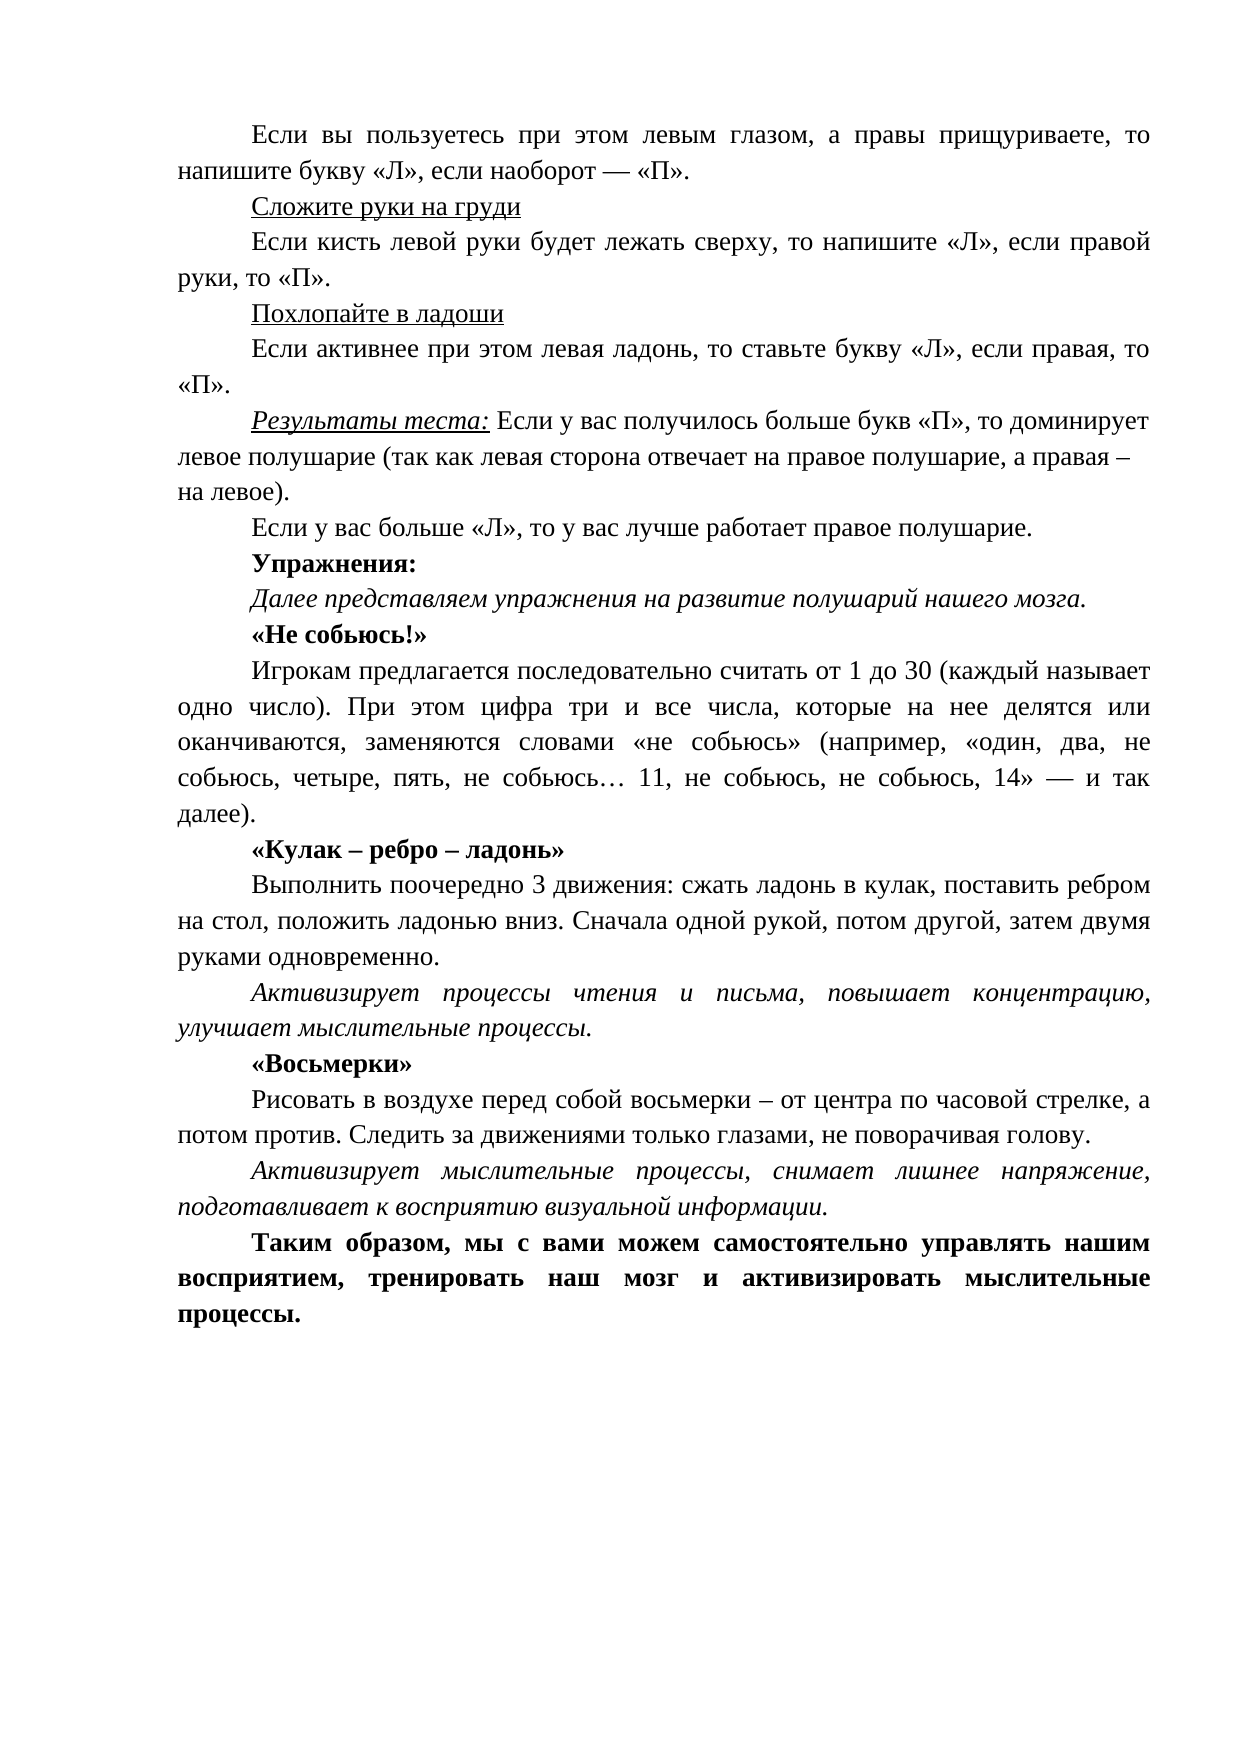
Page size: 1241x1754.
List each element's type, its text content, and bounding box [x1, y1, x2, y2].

text Похлопайте в ладоши [177, 297, 1152, 328]
text Результаты теста: Если у вас получилось больше букв «П», то доминирует левое полушарие (так как левая сторона отвечает на правое полушарие, а правая – на левое). [177, 404, 1152, 507]
text «Не собьюсь!» [177, 618, 1152, 649]
text Далее представляем упражнения на развитие полушарий нашего мозга. [177, 583, 1152, 614]
text Упражнения: [177, 547, 1152, 578]
text Если кисть левой руки будет лежать сверху, то напишите «Л», если правой руки, то «П». [177, 225, 1152, 292]
text Выполнить поочередно 3 движения: сжать ладонь в кулак, поставить ребром на стол, положить ладонью вниз. Сначала одной рукой, потом другой, затем двумя руками одновременно. [177, 868, 1152, 971]
text Таким образом, мы с вами можем самостоятельно управлять нашим восприятием, тренировать наш мозг и активизировать мыслительные процессы. [177, 1226, 1152, 1328]
text Если активнее при этом левая ладонь, то ставьте букву «Л», если правая, то «П». [177, 332, 1152, 399]
text Если у вас больше «Л», то у вас лучше работает правое полушарие. [177, 511, 1152, 542]
text Если вы пользуетесь при этом левым глазом, а правы прищуриваете, то напишите букву «Л», если наоборот — «П». [177, 118, 1152, 185]
text Активизирует мыслительные процессы, снимает лишнее напряжение, подготавливает к восприятию визуальной информации. [177, 1154, 1152, 1221]
text Активизирует процессы чтения и письма, повышает концентрацию, улучшает мыслительные процессы. [177, 976, 1152, 1042]
text Рисовать в воздухе перед собой восьмерки – от центра по часовой стрелке, а потом против. Следить за движениями только глазами, не поворачивая голову. [177, 1083, 1152, 1150]
text «Восьмерки» [177, 1047, 1152, 1078]
text Сложите руки на груди [177, 189, 1152, 221]
text «Кулак – ребро – ладонь» [177, 833, 1152, 864]
text Игрокам предлагается последовательно считать от 1 до 30 (каждый называет одно число). При этом цифра три и все числа, которые на нее делятся или оканчиваются, заменяются словами «не собьюсь» (например, «один, два, не собьюсь, четыре, пять, не собьюсь… 11, не собьюсь, не собьюсь, 14» — и так далее). [177, 654, 1152, 828]
